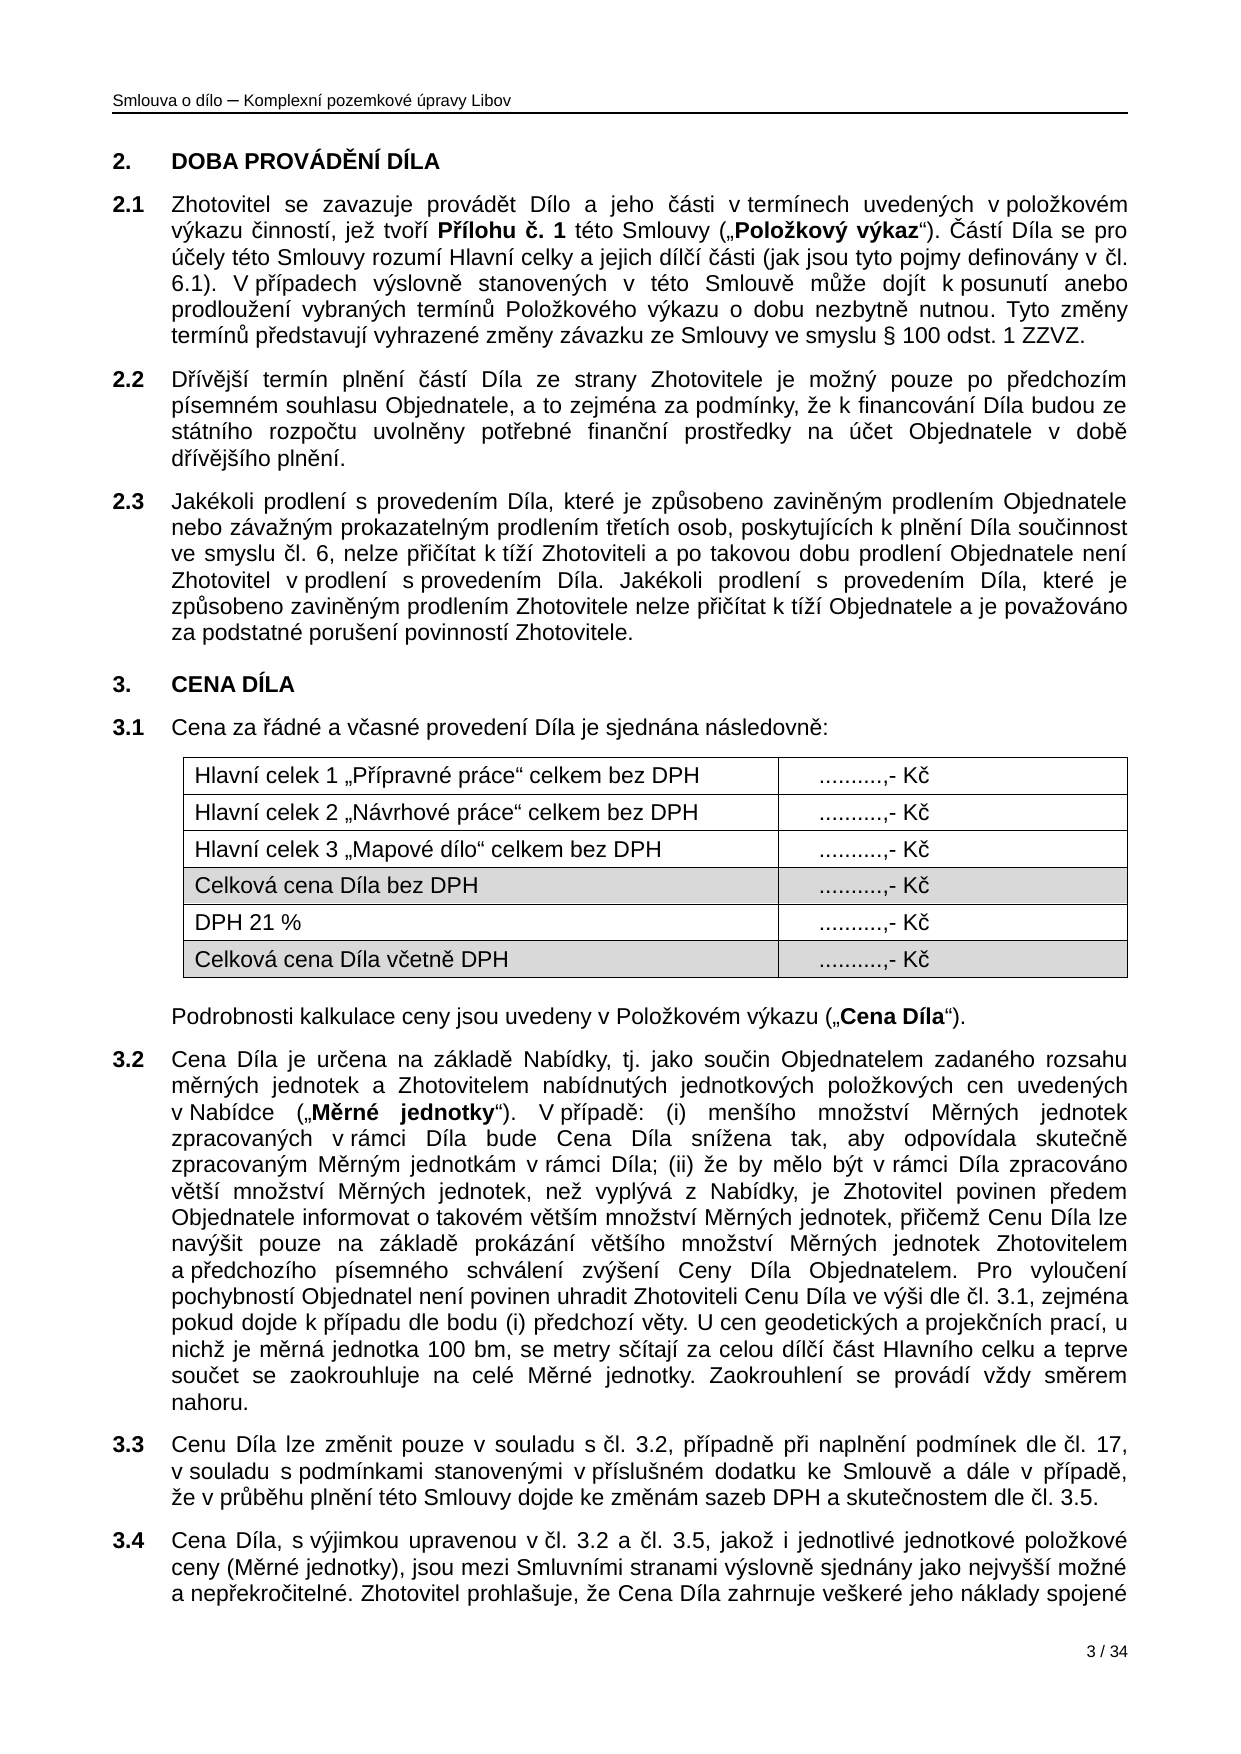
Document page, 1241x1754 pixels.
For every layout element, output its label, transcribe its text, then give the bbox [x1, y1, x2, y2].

text Cena díla [112, 671, 1128, 697]
text Cena Díla je určena na základě Nabídky, tj. jako součin Objednatelem zadaného rozsahu měrných jednotek a Zhotovitelem nabídnutých jednotkových položkových cen uvedených v Nabídce („Měrné jednotky“). V případě: (i) menšího množství Měrných jednotek zpracovaných v rámci Díla bude Cena Díla snížena tak, aby odpovídala skutečně zpracovaným Měrným jednotkám v rámci Díla; (ii) že by mělo být v rámci Díla zpracováno větší množství Měrných jednotek, než vyplývá z Nabídky, je Zhotovitel povinen předem Objednatele informovat o takovém větším množství Měrných jednotek, přičemž Cenu Díla lze navýšit pouze na základě prokázání většího množství Měrných jednotek Zhotovitelem a předchozího písemného schválení zvýšení Ceny Díla Objednatelem. Pro vyloučení pochybností Objednatel není povinen uhradit Zhotoviteli Cenu Díla ve výši dle čl. 3.1, zejména pokud dojde k případu dle bodu (i) předchozí věty. U cen geodetických a projekčních prací, u nichž je měrná jednotka 100 bm, se metry sčítají za celou dílčí část Hlavního celku a teprve součet se zaokrouhluje na celé Měrné jednotky. Zaokrouhlení se provádí vždy směrem nahoru. [112, 1046, 1128, 1415]
table_cell Hlavní celek 2 „Návrhové práce“ celkem bez DPH [184, 795, 778, 830]
text Zhotovitel se zavazuje provádět Dílo a jeho části v termínech uvedených v položkovém výkazu činností, jež tvoří Přílohu č. 1 této Smlouvy („Položkový výkaz“). Částí Díla se pro účely této Smlouvy rozumí Hlavní celky a jejich dílčí části (jak jsou tyto pojmy definovány v čl. 6.1). V případech výslovně stanovených v této Smlouvě může dojít k posunutí anebo prodloužení vybraných termínů Položkového výkazu o dobu nezbytně nutnou. Tyto změny termínů představují vyhrazené změny závazku ze Smlouvy ve smyslu § 100 odst. 1 ZZVZ. [112, 191, 1128, 349]
text Dřívější termín plnění částí Díla ze strany Zhotovitele je možný pouze po předchozím písemném souhlasu Objednatele, a to zejména za podmínky, že k financování Díla budou ze státního rozpočtu uvolněny potřebné finanční prostředky na účet Objednatele v době dřívějšího plnění. [112, 366, 1128, 471]
table_header ..........,- Kč [779, 758, 1127, 793]
table_header Hlavní celek 1 „Přípravné práce“ celkem bez DPH [184, 758, 778, 793]
table_cell ..........,- Kč [779, 905, 1127, 940]
text Cena za řádné a včasné provedení Díla je sjednána následovně: [112, 714, 1128, 740]
text Jakékoli prodlení s provedením Díla, které je způsobeno zaviněným prodlením Objednatele nebo závažným prokazatelným prodlením třetích osob, poskytujících k plnění Díla součinnost ve smyslu čl. 6, nelze přičítat k tíží Zhotoviteli a po takovou dobu prodlení Objednatele není Zhotovitel v prodlení s provedením Díla. Jakékoli prodlení s provedením Díla, které je způsobeno zaviněným prodlením Zhotovitele nelze přičítat k tíží Objednatele a je považováno za podstatné porušení povinností Zhotovitele. [112, 488, 1128, 646]
table_cell ..........,- Kč [779, 941, 1127, 977]
table_cell Hlavní celek 3 „Mapové dílo“ celkem bez DPH [184, 831, 778, 867]
table_cell ..........,- Kč [779, 795, 1127, 830]
text Cenu Díla lze změnit pouze v souladu s čl. 3.2, případně při naplnění podmínek dle čl. 17, v souladu s podmínkami stanovenými v příslušném dodatku ke Smlouvě a dále v případě, že v průběhu plnění této Smlouvy dojde ke změnám sazeb DPH a skutečnostem dle čl. 3.6. [112, 1431, 1128, 1511]
table_cell Celková cena Díla včetně DPH [184, 941, 778, 977]
table_cell Celková cena Díla bez DPH [184, 868, 778, 903]
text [112, 1527, 1128, 1606]
list Podrobnosti kalkulace ceny jsou uvedeny v Položkovém výkazu („Cena Díla“). [171, 1003, 1128, 1029]
text Doba PROVÁDĚNÍ díla [112, 148, 1128, 174]
table_cell DPH 21 % [184, 905, 778, 940]
table_cell ..........,- Kč [779, 868, 1127, 903]
table_cell ..........,- Kč [779, 831, 1127, 867]
